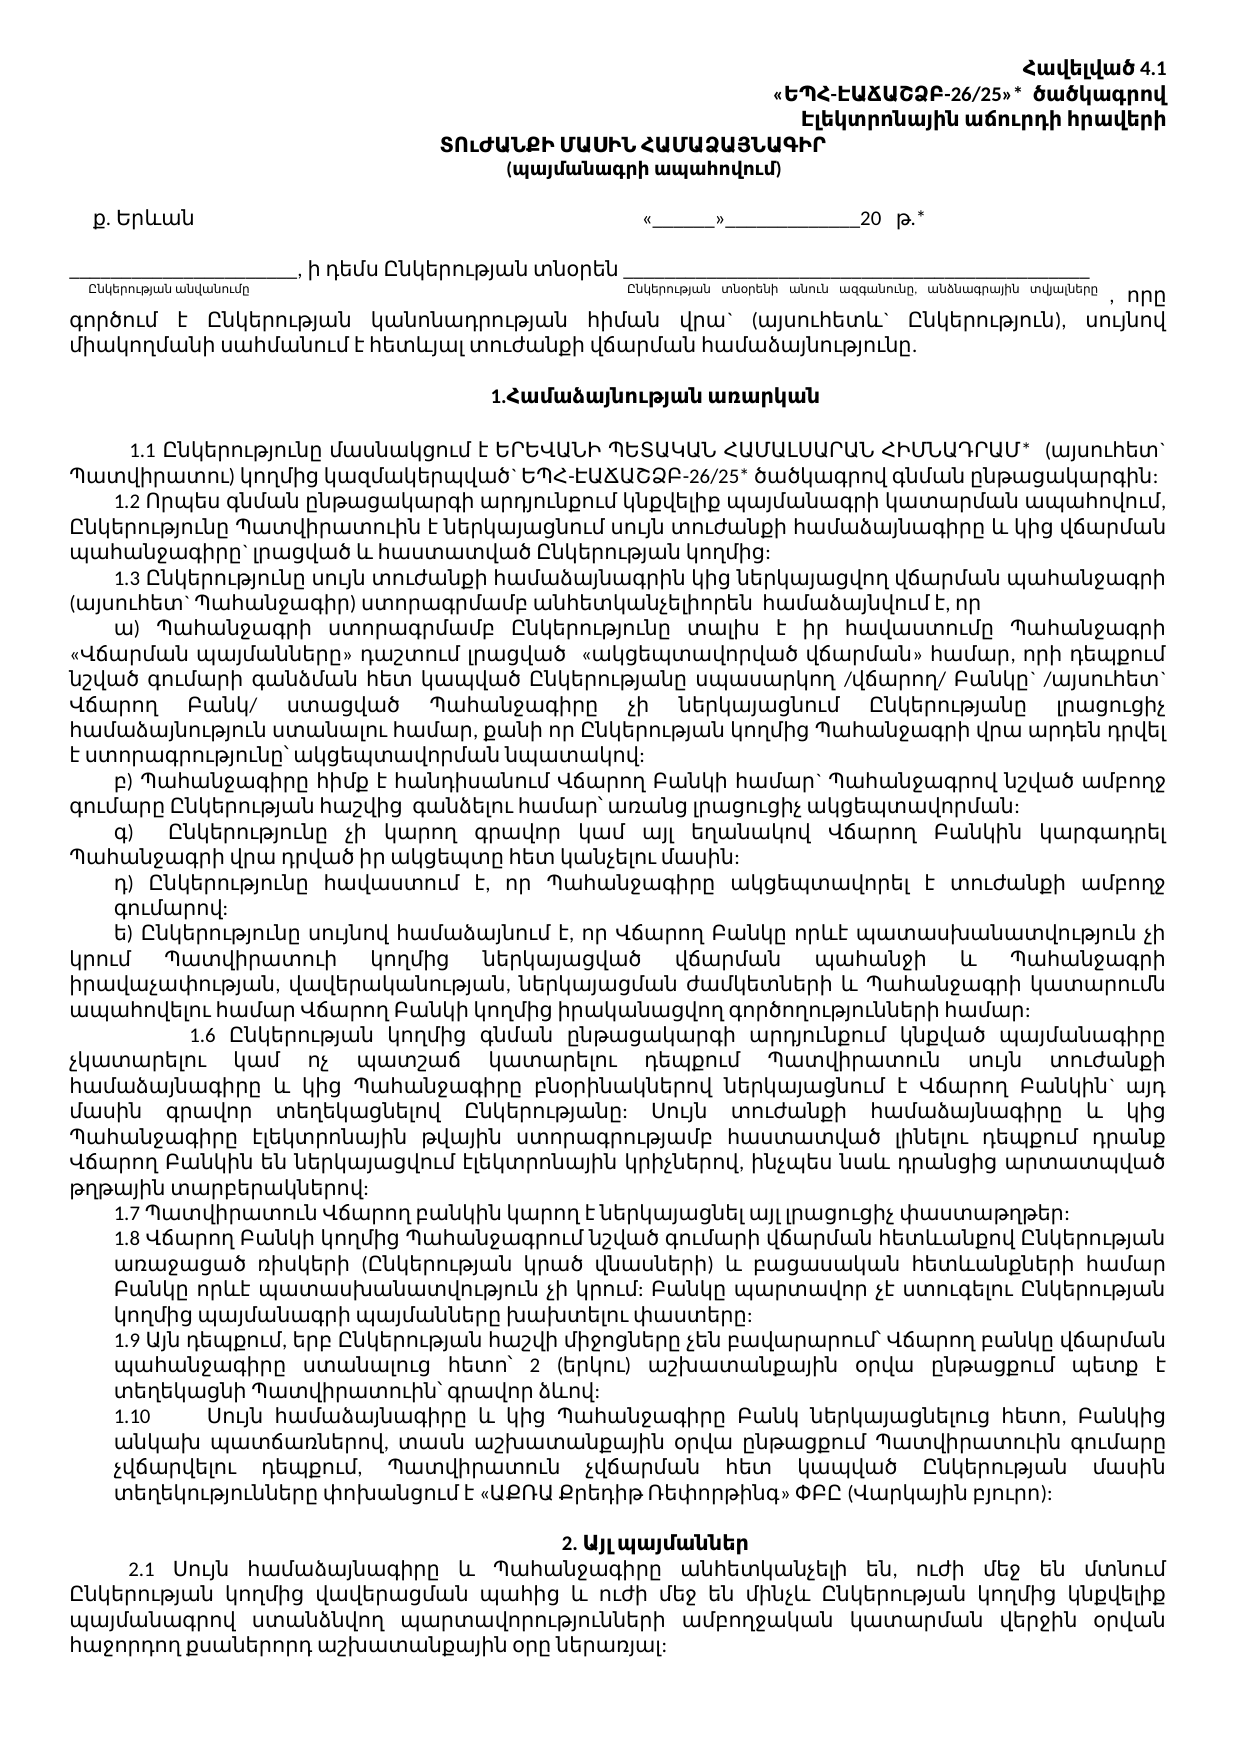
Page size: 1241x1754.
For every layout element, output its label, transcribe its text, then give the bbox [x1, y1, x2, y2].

text ք. Երևան «______»_____________20 թ.* [69, 206, 1167, 231]
text ______________________, ի դեմս Ընկերության տնօրեն _____________________________________________ [69, 256, 1167, 282]
text 1.2 Որպես գնման ընթացակարգի արդյունքում կնքվելիք պայմանագրի կատարման ապահովում, Ընկերությունը Պատվիրատուին է ներկայացնում սույն տուժանքի համաձայնագիրը և կից վճարման պահանջագիրը` լրացված և հաստատված Ընկերության կողմից: [69, 488, 1167, 565]
text 1.7 Պատվիրատուն Վճարող բանկին կարող է ներկայացնել այլ լրացուցիչ փաստաթղթեր: [113, 1200, 1167, 1226]
text 2. Այլ պայմաններ [144, 1531, 1167, 1556]
text Հավելված 4.1 [69, 56, 1167, 81]
text դ) Ընկերությունը հավաստում է, որ Պահանջագիրը ակցեպտավորել է տուժանքի ամբողջ գումարով: [113, 870, 1167, 921]
text 2.1 Սույն համաձայնագիրը և Պահանջագիրը անհետկանչելի են, ուժի մեջ են մտնում Ընկերության կողմից վավերացման պահից և ուժի մեջ են մինչև Ընկերության կողմից կնքվելիք պայմանագրով ստանձնվող պարտավորությունների ամբողջական կատարման վերջին օրվան հաջորդող քսաներորդ աշխատանքային օրը ներառյալ: [69, 1556, 1167, 1658]
text 1.3 Ընկերությունը սույն տուժանքի համաձայնագրին կից ներկայացվող վճարման պահանջագրի (այսուհետ` Պահանջագիր) ստորագրմամբ անհետկանչելիորեն համաձայնվում է, որ [69, 565, 1167, 616]
text 1.1 Ընկերությունը մասնակցում է ԵՐԵՎԱՆԻ ՊԵՏԱԿԱՆ ՀԱՄԱԼՍԱՐԱՆ ՀԻՄՆԱԴՐԱՄ* (այսուհետ` Պատվիրատու) կողմից կազմակերպված` ԵՊՀ-ԷԱՃԱՇՁԲ-26/25* ծածկագրով գնման ընթացակարգին: [69, 438, 1167, 488]
text 1.6 Ընկերության կողմից գնման ընթացակարգի արդյունքում կնքված պայմանագիրը չկատարելու կամ ոչ պատշաճ կատարելու դեպքում Պատվիրատուն սույն տուժանքի համաձայնագիրը և կից Պահանջագիրը բնօրինակներով ներկայացնում է Վճարող Բանկին` այդ մասին գրավոր տեղեկացնելով Ընկերությանը: Սույն տուժանքի համաձայնագիրը և կից Պահանջագիրը էլեկտրոնային թվային ստորագրությամբ հաստատված լինելու դեպքում դրանք Վճարող Բանկին են ներկայացվում էլեկտրոնային կրիչներով, ինչպես նաև դրանցից արտատպված թղթային տարբերակներով: [69, 1022, 1167, 1200]
text 1.Համաձայնության առարկան [144, 383, 1167, 409]
text բ) Պահանջագիրը հիմք է հանդիսանում Վճարող Բանկի համար` Պահանջագրով նշված ամբողջ գումարը Ընկերության հաշվից գանձելու համար՝ առանց լրացուցիչ ակցեպտավորման: [69, 768, 1167, 819]
text գ) Ընկերությունը չի կարող գրավոր կամ այլ եղանակով Վճարող Բանկին կարգադրել Պահանջագրի վրա դրված իր ակցեպտը հետ կանչելու մասին: [69, 819, 1167, 870]
text Ընկերության անվանումը Ընկերության տնօրենի անուն ազգանունը, անձնագրային տվյալները , որը գործում է Ընկերության կանոնադրության հիման վրա` (այսուհետև` Ընկերություն), սույնով միակողմանի սահմանում է հետևյալ տուժանքի վճարման համաձայնությունը. [69, 282, 1167, 358]
text 1.9 Այն դեպքում, երբ Ընկերության հաշվի միջոցները չեն բավարարում՝ Վճարող բանկը վճարման պահանջագիրը ստանալուց հետո՝ 2 (երկու) աշխատանքային օրվա ընթացքում պետք է տեղեկացնի Պատվիրատուին՝ գրավոր ձևով: [113, 1327, 1167, 1403]
text ա) Պահանջագրի ստորագրմամբ Ընկերությունը տալիս է իր հավաստումը Պահանջագրի «Վճարման պայմանները» դաշտում լրացված «ակցեպտավորված վճարման» համար, որի դեպքում նշված գումարի գանձման հետ կապված Ընկերությանը սպասարկող /վճարող/ Բանկը` /այսուհետ` Վճարող Բանկ/ ստացված Պահանջագիրը չի ներկայացնում Ընկերությանը լրացուցիչ համաձայնություն ստանալու համար, քանի որ Ընկերության կողմից Պահանջագրի վրա արդեն դրվել է ստորագրությունը՝ ակցեպտավորման նպատակով: [69, 616, 1167, 768]
text ե) Ընկերությունը սույնով համաձայնում է, որ Վճարող Բանկը որևէ պատասխանատվություն չի կրում Պատվիրատուի կողմից ներկայացված վճարման պահանջի և Պահանջագրի իրավաչափության, վավերականության, ներկայացման ժամկետների և Պահանջագրի կատարումն ապահովելու համար Վճարող Բանկի կողմից իրականացվող գործողությունների համար: [69, 921, 1167, 1022]
text 1.8 Վճարող Բանկի կողմից Պահանջագրում նշված գումարի վճարման հետևանքով Ընկերության առաջացած ռիսկերի (Ընկերության կրած վնասների) և բացասական հետևանքների համար Բանկը որևէ պատասխանատվություն չի կրում: Բանկը պարտավոր չէ ստուգելու Ընկերության կողմից պայմանագրի պայմանները խախտելու փաստերը: [113, 1226, 1167, 1327]
text «ԵՊՀ-ԷԱՃԱՇՁԲ-26/25»* ծածկագրով [69, 81, 1167, 106]
text Էլեկտրոնային աճուրդի հրավերի [69, 106, 1167, 132]
text ՏՈւԺԱՆՔԻ ՄԱՍԻՆ ՀԱՄԱՁԱՅՆԱԳԻՐ [69, 132, 1167, 157]
text 1.10 Սույն համաձայնագիրը և կից Պահանջագիրը Բանկ ներկայացնելուց հետո, Բանկից անկախ պատճառներով, տասն աշխատանքային օրվա ընթացքում Պատվիրատուին գումարը չվճարվելու դեպքում, Պատվիրատուն չվճարման հետ կապված Ընկերության մասին տեղեկությունները փոխանցում է «ԱՔՌԱ Քրեդիթ Ռեփորթինգ» ՓԲԸ (Վարկային բյուրո): [113, 1403, 1167, 1505]
text (պայմանագրի ապահովում) [69, 157, 1167, 180]
